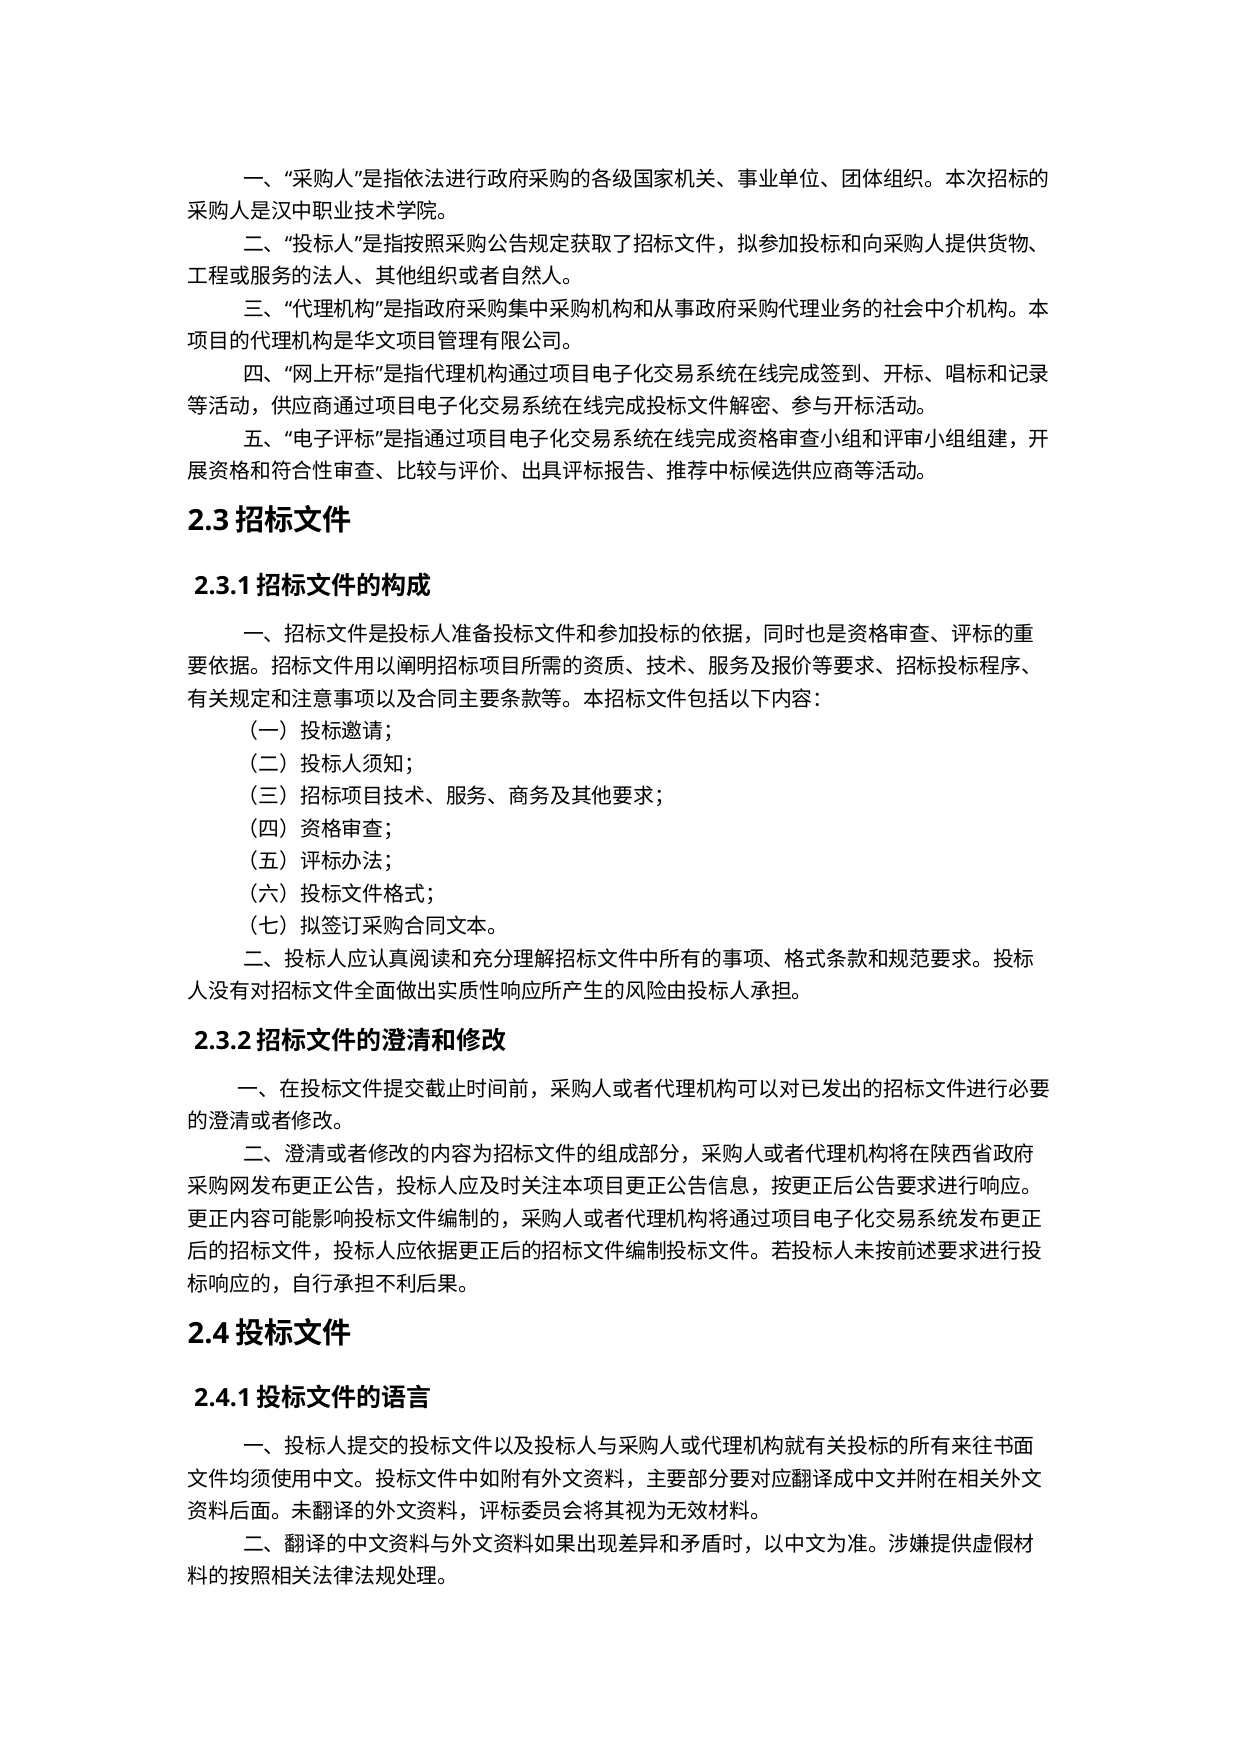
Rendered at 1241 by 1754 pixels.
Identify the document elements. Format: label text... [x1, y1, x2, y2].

text 2.3.2招标文件的澄清和修改 [187, 1007, 1053, 1072]
text 2.3.1招标文件的构成 [187, 552, 1053, 617]
text （一）投标邀请； [187, 714, 1053, 747]
text 2.4.1投标文件的语言 [187, 1364, 1053, 1429]
text （四）资格审查； [187, 812, 1053, 844]
text 2.4投标文件 [187, 1299, 1053, 1364]
text 二、“投标人”是指按照采购公告规定获取了招标文件，拟参加投标和向采购人提供货物、工程或服务的法人、其他组织或者自然人。 [187, 227, 1053, 292]
text 一、在投标文件提交截止时间前，采购人或者代理机构可以对已发出的招标文件进行必要的澄清或者修改。 [187, 1072, 1053, 1137]
text （七）拟签订采购合同文本。 [187, 909, 1053, 942]
text 一、投标人提交的投标文件以及投标人与采购人或代理机构就有关投标的所有来往书面文件均须使用中文。投标文件中如附有外文资料，主要部分要对应翻译成中文并附在相关外文资料后面。未翻译的外文资料，评标委员会将其视为无效材料。 [187, 1429, 1053, 1527]
text 2.3招标文件 [187, 487, 1053, 552]
text （五）评标办法； [187, 844, 1053, 877]
text 一、“采购人”是指依法进行政府采购的各级国家机关、事业单位、团体组织。本次招标的采购人是汉中职业技术学院。 [187, 162, 1053, 227]
text 二、澄清或者修改的内容为招标文件的组成部分，采购人或者代理机构将在陕西省政府采购网发布更正公告，投标人应及时关注本项目更正公告信息，按更正后公告要求进行响应。更正内容可能影响投标文件编制的，采购人或者代理机构将通过项目电子化交易系统发布更正后的招标文件，投标人应依据更正后的招标文件编制投标文件。若投标人未按前述要求进行投标响应的，自行承担不利后果。 [187, 1137, 1053, 1299]
text 二、投标人应认真阅读和充分理解招标文件中所有的事项、格式条款和规范要求。投标人没有对招标文件全面做出实质性响应所产生的风险由投标人承担。 [187, 942, 1053, 1007]
text （二）投标人须知； [187, 747, 1053, 779]
text （三）招标项目技术、服务、商务及其他要求； [187, 779, 1053, 812]
text 二、翻译的中文资料与外文资料如果出现差异和矛盾时，以中文为准。涉嫌提供虚假材料的按照相关法律法规处理。 [187, 1527, 1053, 1592]
text 五、“电子评标”是指通过项目电子化交易系统在线完成资格审查小组和评审小组组建，开展资格和符合性审查、比较与评价、出具评标报告、推荐中标候选供应商等活动。 [187, 422, 1053, 487]
text 四、“网上开标”是指代理机构通过项目电子化交易系统在线完成签到、开标、唱标和记录等活动，供应商通过项目电子化交易系统在线完成投标文件解密、参与开标活动。 [187, 357, 1053, 422]
text 三、“代理机构”是指政府采购集中采购机构和从事政府采购代理业务的社会中介机构。本项目的代理机构是华文项目管理有限公司。 [187, 292, 1053, 357]
text 一、招标文件是投标人准备投标文件和参加投标的依据，同时也是资格审查、评标的重要依据。招标文件用以阐明招标项目所需的资质、技术、服务及报价等要求、招标投标程序、有关规定和注意事项以及合同主要条款等。本招标文件包括以下内容： [187, 617, 1053, 714]
text （六）投标文件格式； [187, 877, 1053, 909]
